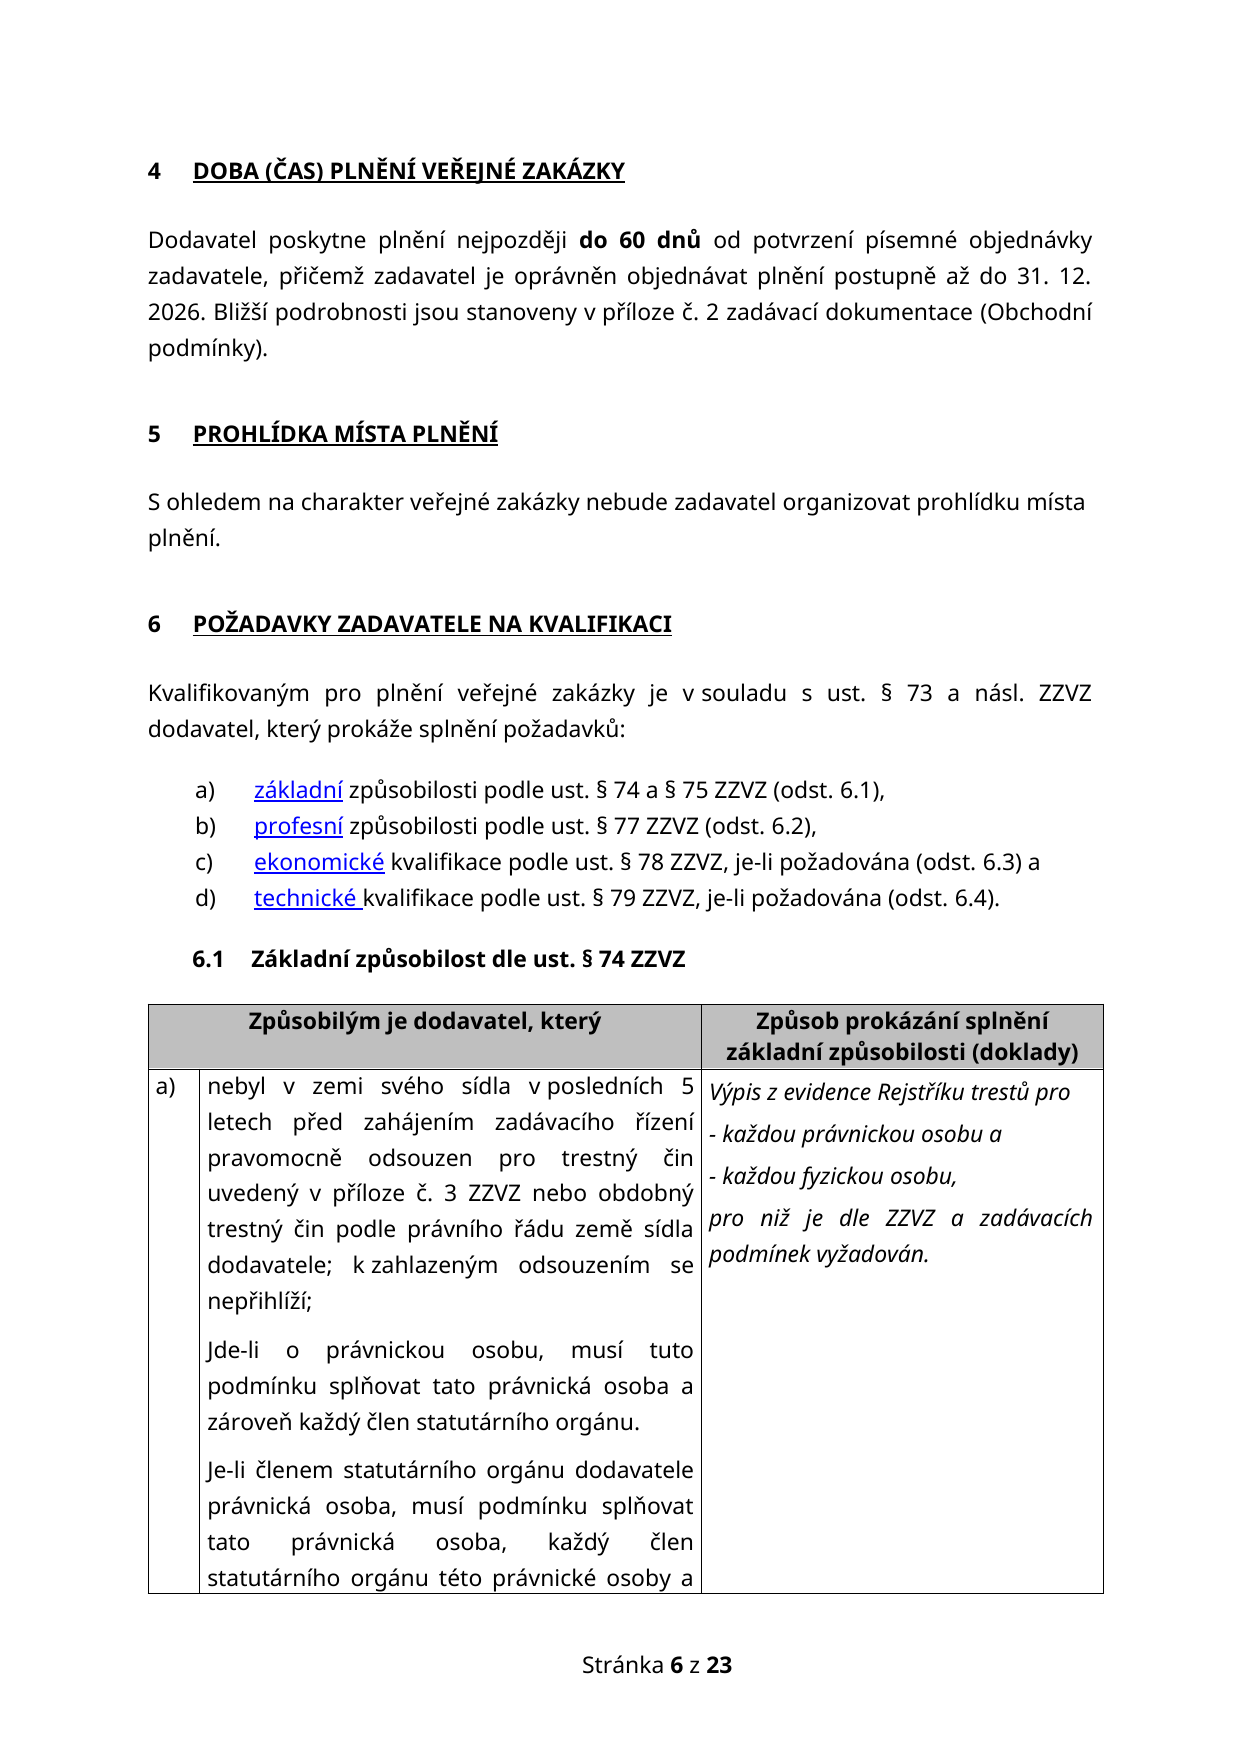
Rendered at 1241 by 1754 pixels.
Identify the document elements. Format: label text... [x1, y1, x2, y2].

list základní způsobilosti podle ust. § 74 a § 75 ZZVZ (odst. 6.1), [195, 774, 1093, 805]
list ekonomické kvalifikace podle ust. § 78 ZZVZ, je-li požadována (odst. 6.3) a [195, 846, 1093, 877]
subtitle POŽADAVKY ZADAVATELE NA KVALIFIKACI [148, 608, 1093, 639]
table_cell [200, 1070, 701, 1593]
subtitle PROHLÍDKA MÍSTA PLNĚNÍ [148, 418, 1093, 449]
list technické kvalifikace podle ust. § 79 ZZVZ, je-li požadována (odst. 6.4). [195, 882, 1093, 913]
text Dodavatel poskytne plnění nejpozději do 60 dnů od potvrzení písemné objednávky zadavatele, přičemž zadavatel je oprávněn objednávat plnění postupně až do 31. 12. 2026. Bližší podrobnosti jsou stanoveny v příloze č. 2 zadávací dokumentace (Obchodní podmínky). [148, 224, 1093, 363]
table_header Způsobilým je dodavatel, který [149, 1005, 701, 1068]
subtitle DOBA (čAS) PLNĚNÍ VEŘEJNÉ ZAKÁZKY [148, 155, 1093, 186]
text Kvalifikovaným pro plnění veřejné zakázky je v souladu s ust. § 73 a násl. ZZVZ dodavatel, který prokáže splnění požadavků: [148, 677, 1093, 744]
text S ohledem na charakter veřejné zakázky nebude zadavatel organizovat prohlídku místa plnění. [148, 486, 1093, 553]
subtitle Základní způsobilost dle ust. § 74 ZZVZ [192, 943, 1093, 974]
table_header Způsob prokázání splnění základní způsobilosti (doklady) [702, 1005, 1103, 1068]
list profesní způsobilosti podle ust. § 77 ZZVZ (odst. 6.2), [195, 810, 1093, 841]
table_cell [702, 1070, 1103, 1593]
table_cell a) [149, 1070, 199, 1593]
